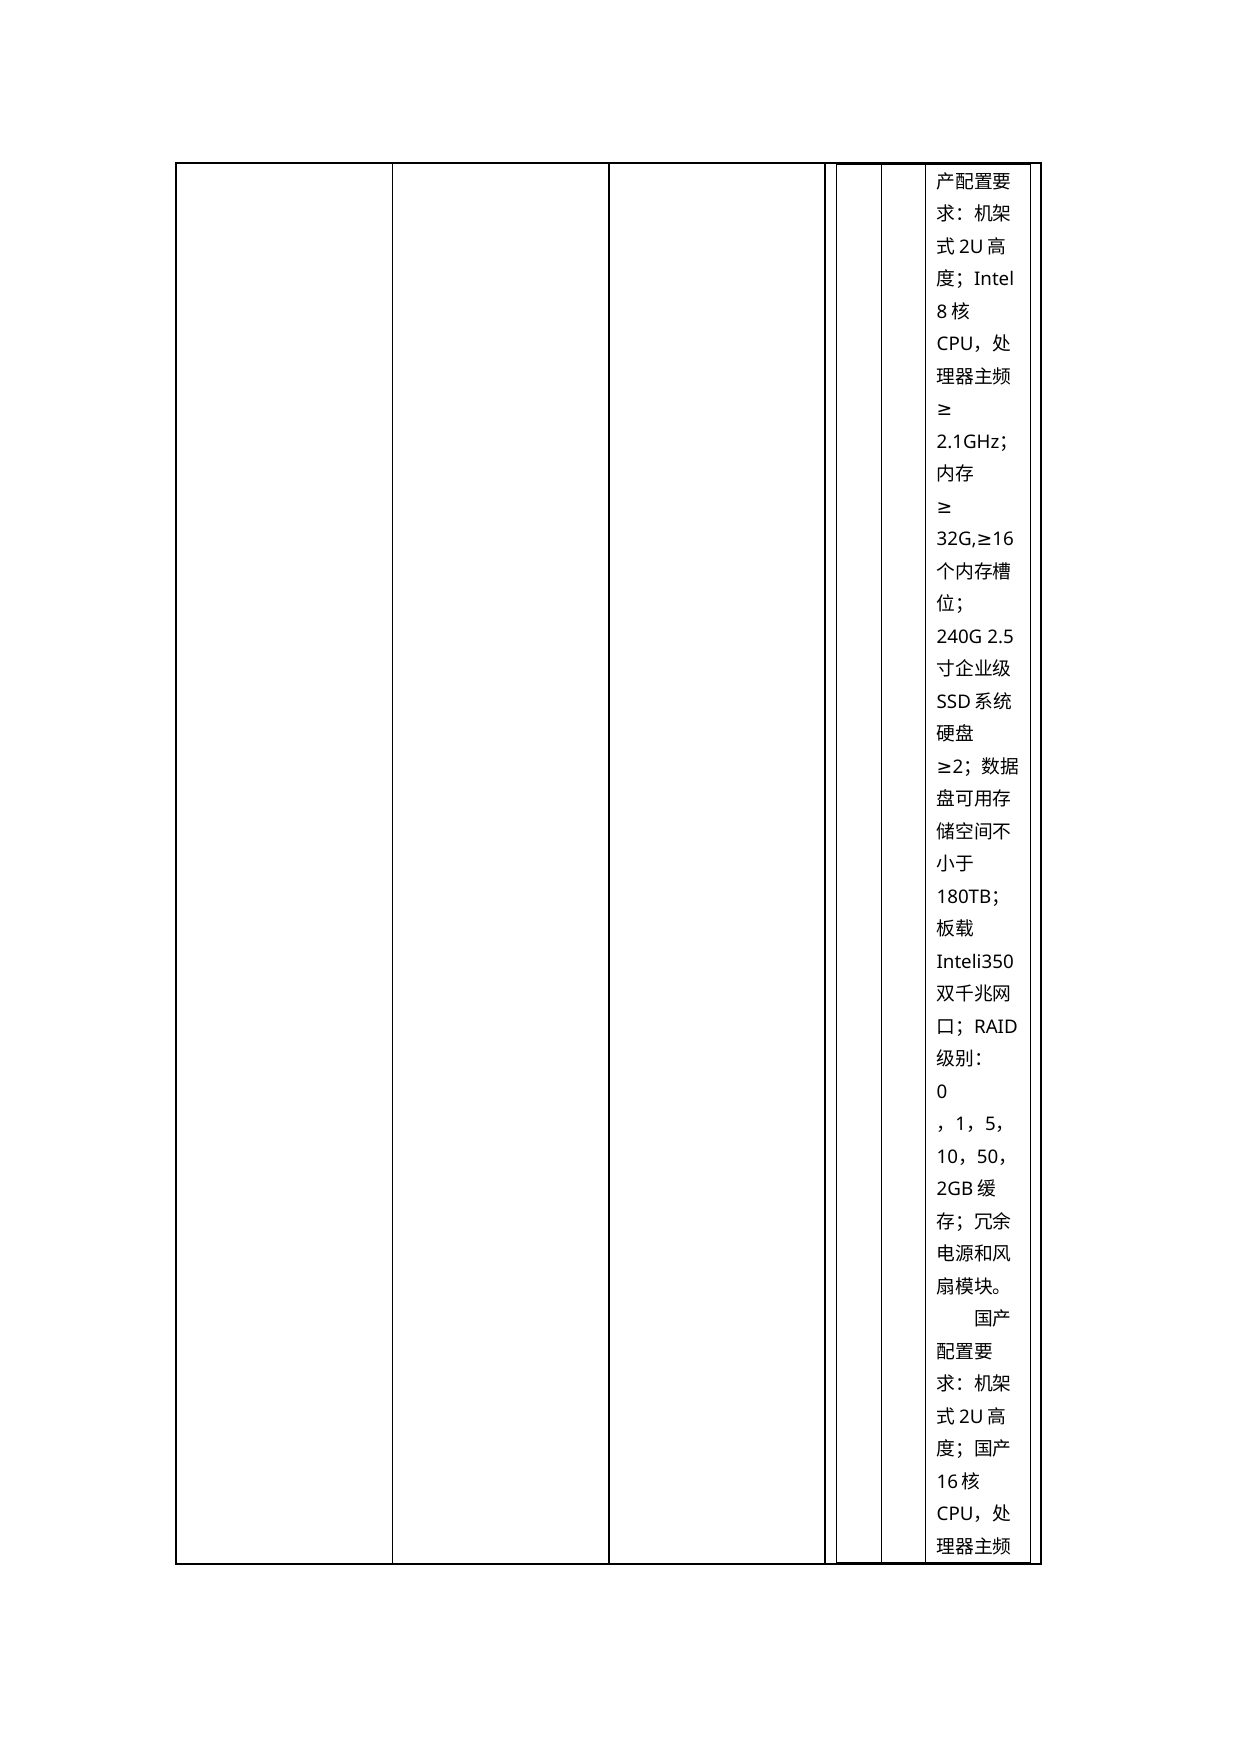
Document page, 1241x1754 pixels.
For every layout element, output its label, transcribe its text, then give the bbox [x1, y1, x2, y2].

table_cell [177, 164, 392, 1563]
table_cell [610, 164, 824, 1563]
table_cell [1031, 164, 1040, 1563]
table_cell [882, 165, 925, 1562]
table_cell 1 [393, 164, 608, 1563]
table_cell [837, 165, 881, 1562]
table_cell [826, 164, 836, 1563]
table_cell [926, 165, 1030, 1562]
